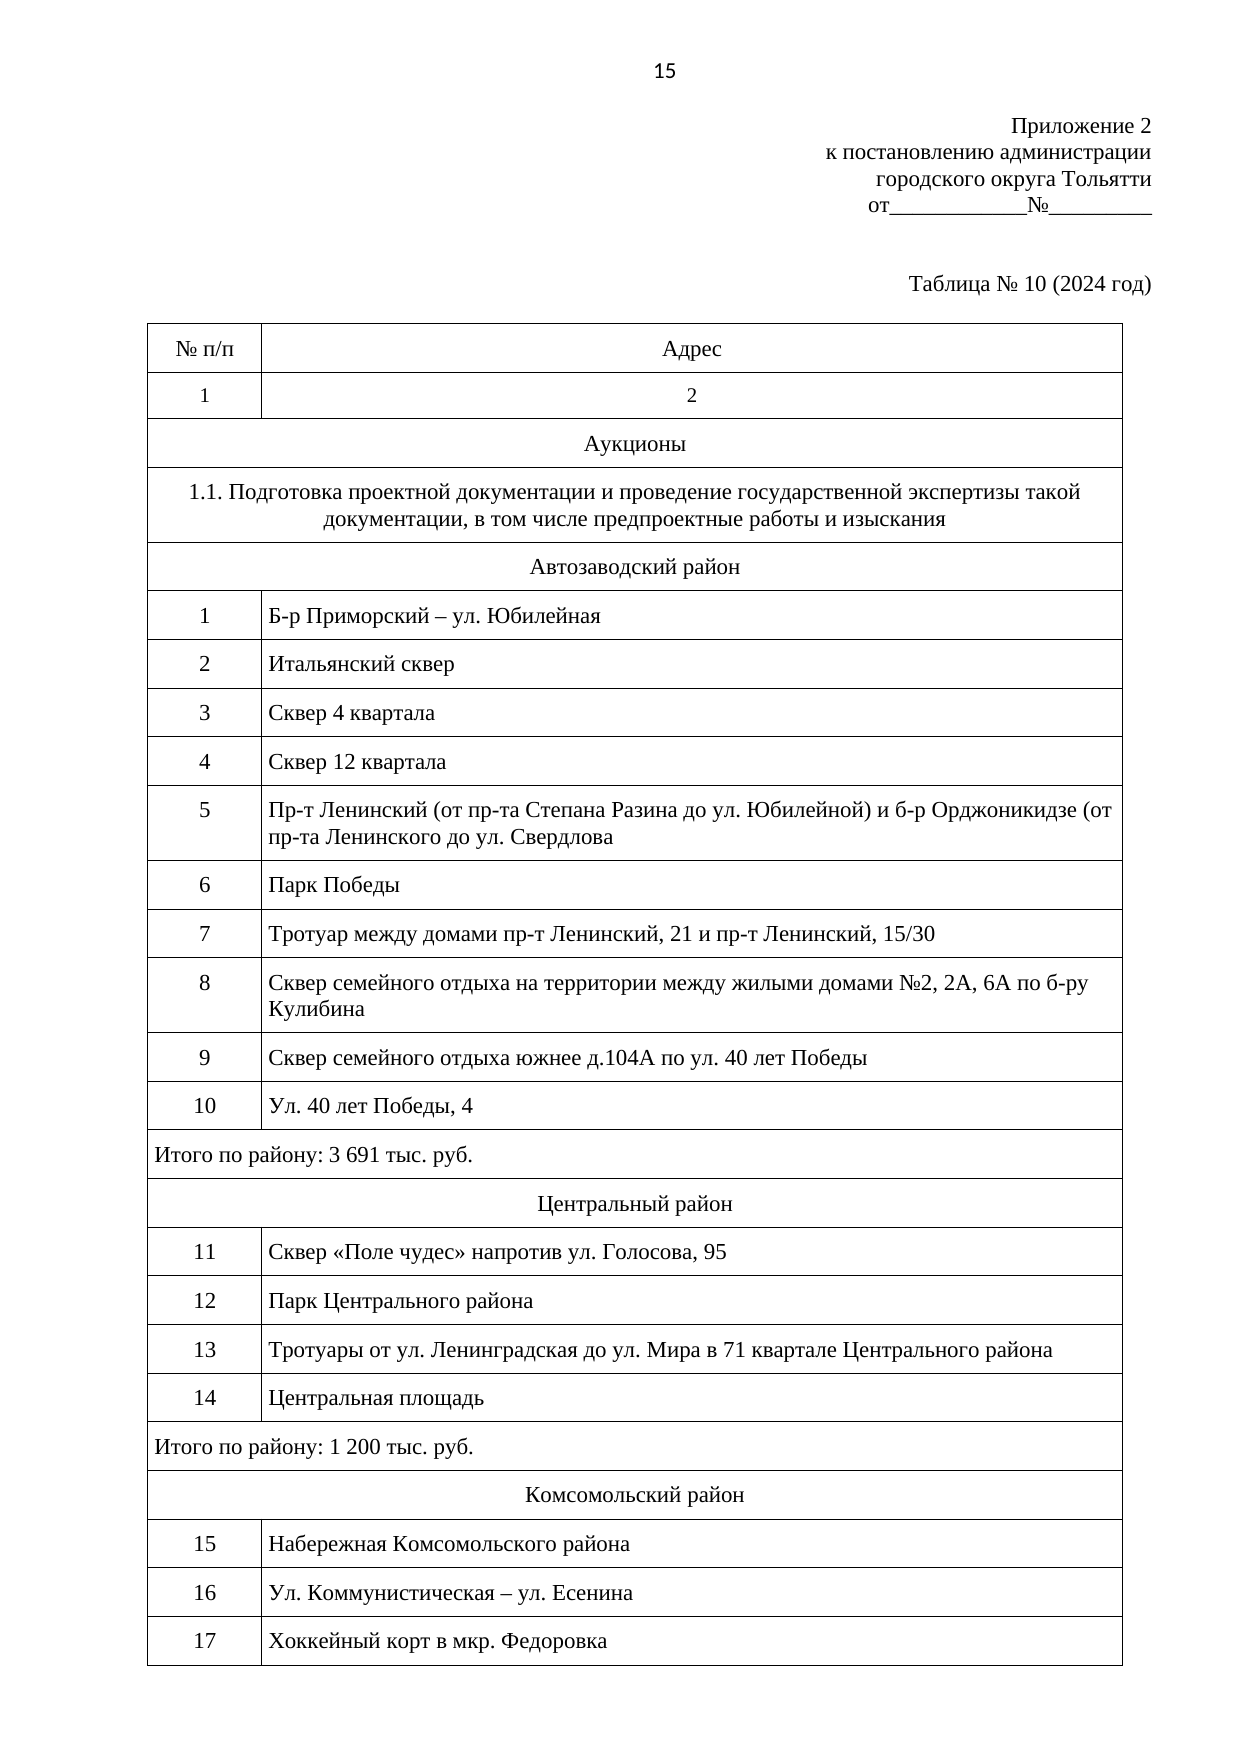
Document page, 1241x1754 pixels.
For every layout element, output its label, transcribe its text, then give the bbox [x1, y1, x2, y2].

table_cell 7 [148, 910, 261, 957]
table_cell 1 [148, 373, 261, 418]
table_cell 9 [148, 1033, 261, 1081]
table_cell 2 [148, 640, 261, 687]
table_cell 11 [148, 1228, 261, 1275]
text Приложение 2 [177, 112, 1152, 138]
table_cell Хоккейный корт в мкр. Федоровка [262, 1617, 1122, 1664]
table_header № п/п [148, 324, 261, 372]
table_cell Тротуар между домами пр-т Ленинский, 21 и пр-т Ленинский, 15/30 [262, 910, 1122, 957]
table_cell Итальянский сквер [262, 640, 1122, 687]
table_cell Пр-т Ленинский (от пр-та Степана Разина до ул. Юбилейной) и б-р Орджоникидзе (от пр-та Ленинского до ул. Свердлова [262, 786, 1122, 860]
table_cell Парк Победы [262, 861, 1122, 908]
table_cell Сквер «Поле чудес» напротив ул. Голосова, 95 [262, 1228, 1122, 1275]
table_cell Центральная площадь [262, 1374, 1122, 1421]
text городского округа Тольятти [177, 165, 1152, 191]
table_cell 1.1. Подготовка проектной документации и проведение государственной экспертизы такой документации, в том числе предпроектные работы и изыскания [148, 468, 1122, 542]
table_cell Тротуары от ул. Ленинградская до ул. Мира в 71 квартале Центрального района [262, 1325, 1122, 1373]
table_cell 12 [148, 1276, 261, 1324]
table_cell Парк Центрального района [262, 1276, 1122, 1324]
table_cell Ул. Коммунистическая – ул. Есенина [262, 1568, 1122, 1616]
table_cell 6 [148, 861, 261, 908]
table_cell Сквер 4 квартала [262, 689, 1122, 736]
table_cell Сквер семейного отдыха на территории между жилыми домами №2, 2А, 6А по б-ру Кулибина [262, 958, 1122, 1032]
table_cell 3 [148, 689, 261, 736]
table_cell Набережная Комсомольского района [262, 1520, 1122, 1567]
table_cell Автозаводский район [148, 543, 1122, 590]
table_cell Итого по району: 1 200 тыс. руб. [148, 1422, 1122, 1470]
table_cell Ул. 40 лет Победы, 4 [262, 1082, 1122, 1129]
table_cell Комсомольский район [148, 1471, 1122, 1518]
text к постановлению администрации [177, 138, 1152, 165]
table_cell Итого по району: 3 691 тыс. руб. [148, 1130, 1122, 1178]
table_cell 5 [148, 786, 261, 860]
table_cell 15 [148, 1520, 261, 1567]
table_cell 13 [148, 1325, 261, 1373]
text от____________№_________ [177, 191, 1152, 217]
table_cell 10 [148, 1082, 261, 1129]
table_cell Сквер 12 квартала [262, 737, 1122, 785]
table_header Адрес [262, 324, 1122, 372]
table_cell 17 [148, 1617, 261, 1664]
table_cell Б-р Приморский – ул. Юбилейная [262, 591, 1122, 639]
table_cell 1 [148, 591, 261, 639]
table_cell Центральный район [148, 1179, 1122, 1227]
table_cell 16 [148, 1568, 261, 1616]
text Таблица № 10 (2024 год) [177, 270, 1152, 297]
table_cell 4 [148, 737, 261, 785]
table_cell 2 [262, 373, 1122, 418]
table_cell Аукционы [148, 419, 1122, 467]
table_cell 8 [148, 958, 261, 1032]
table_cell 14 [148, 1374, 261, 1421]
table_cell Сквер семейного отдыха южнее д.104А по ул. 40 лет Победы [262, 1033, 1122, 1081]
